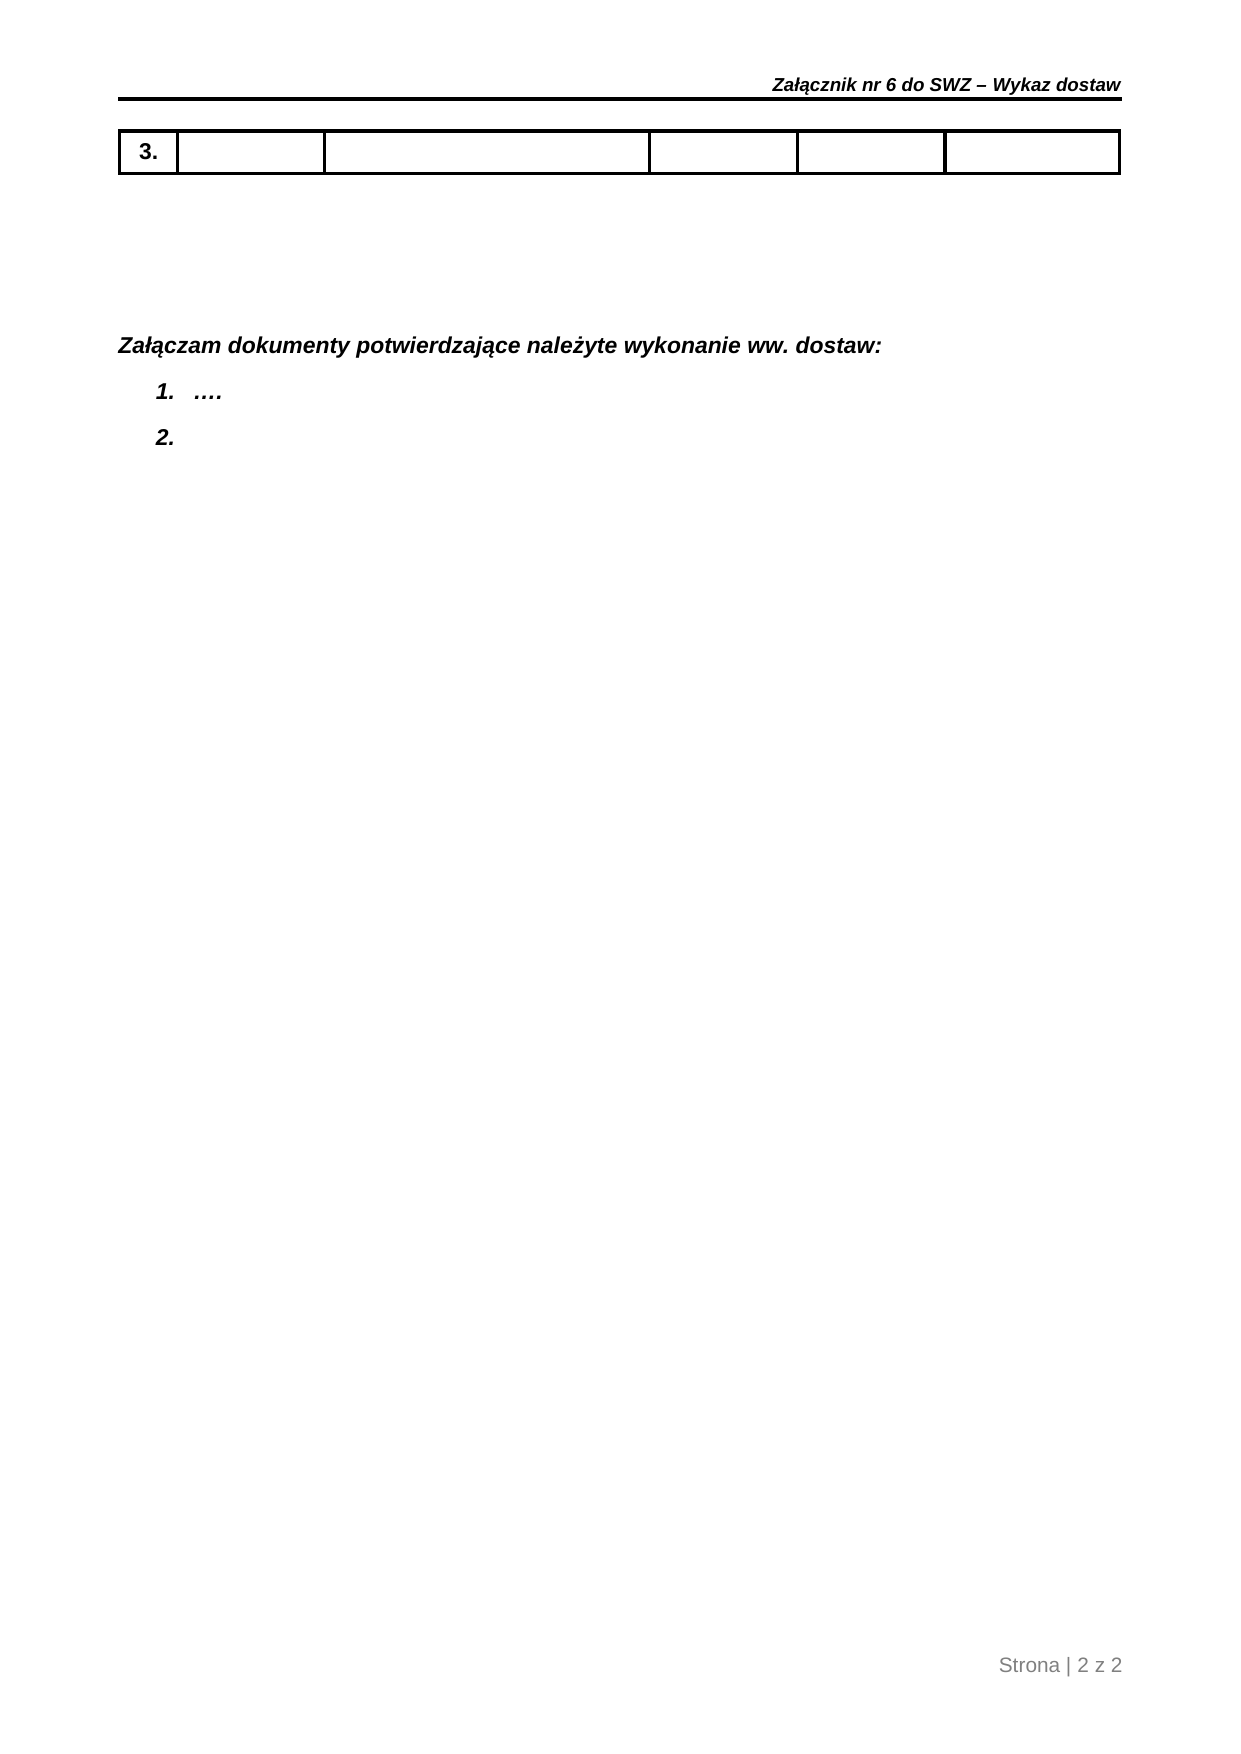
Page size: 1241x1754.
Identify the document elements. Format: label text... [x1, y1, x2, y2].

table_cell [326, 133, 648, 172]
text Załączam dokumenty potwierdzające należyte wykonanie ww. dostaw: [118, 313, 1122, 358]
list …. [156, 358, 1122, 404]
table_cell 3. [121, 133, 176, 172]
table_cell [651, 133, 796, 172]
table_cell [799, 133, 943, 172]
table_cell [179, 133, 323, 172]
table_cell [947, 133, 1118, 172]
